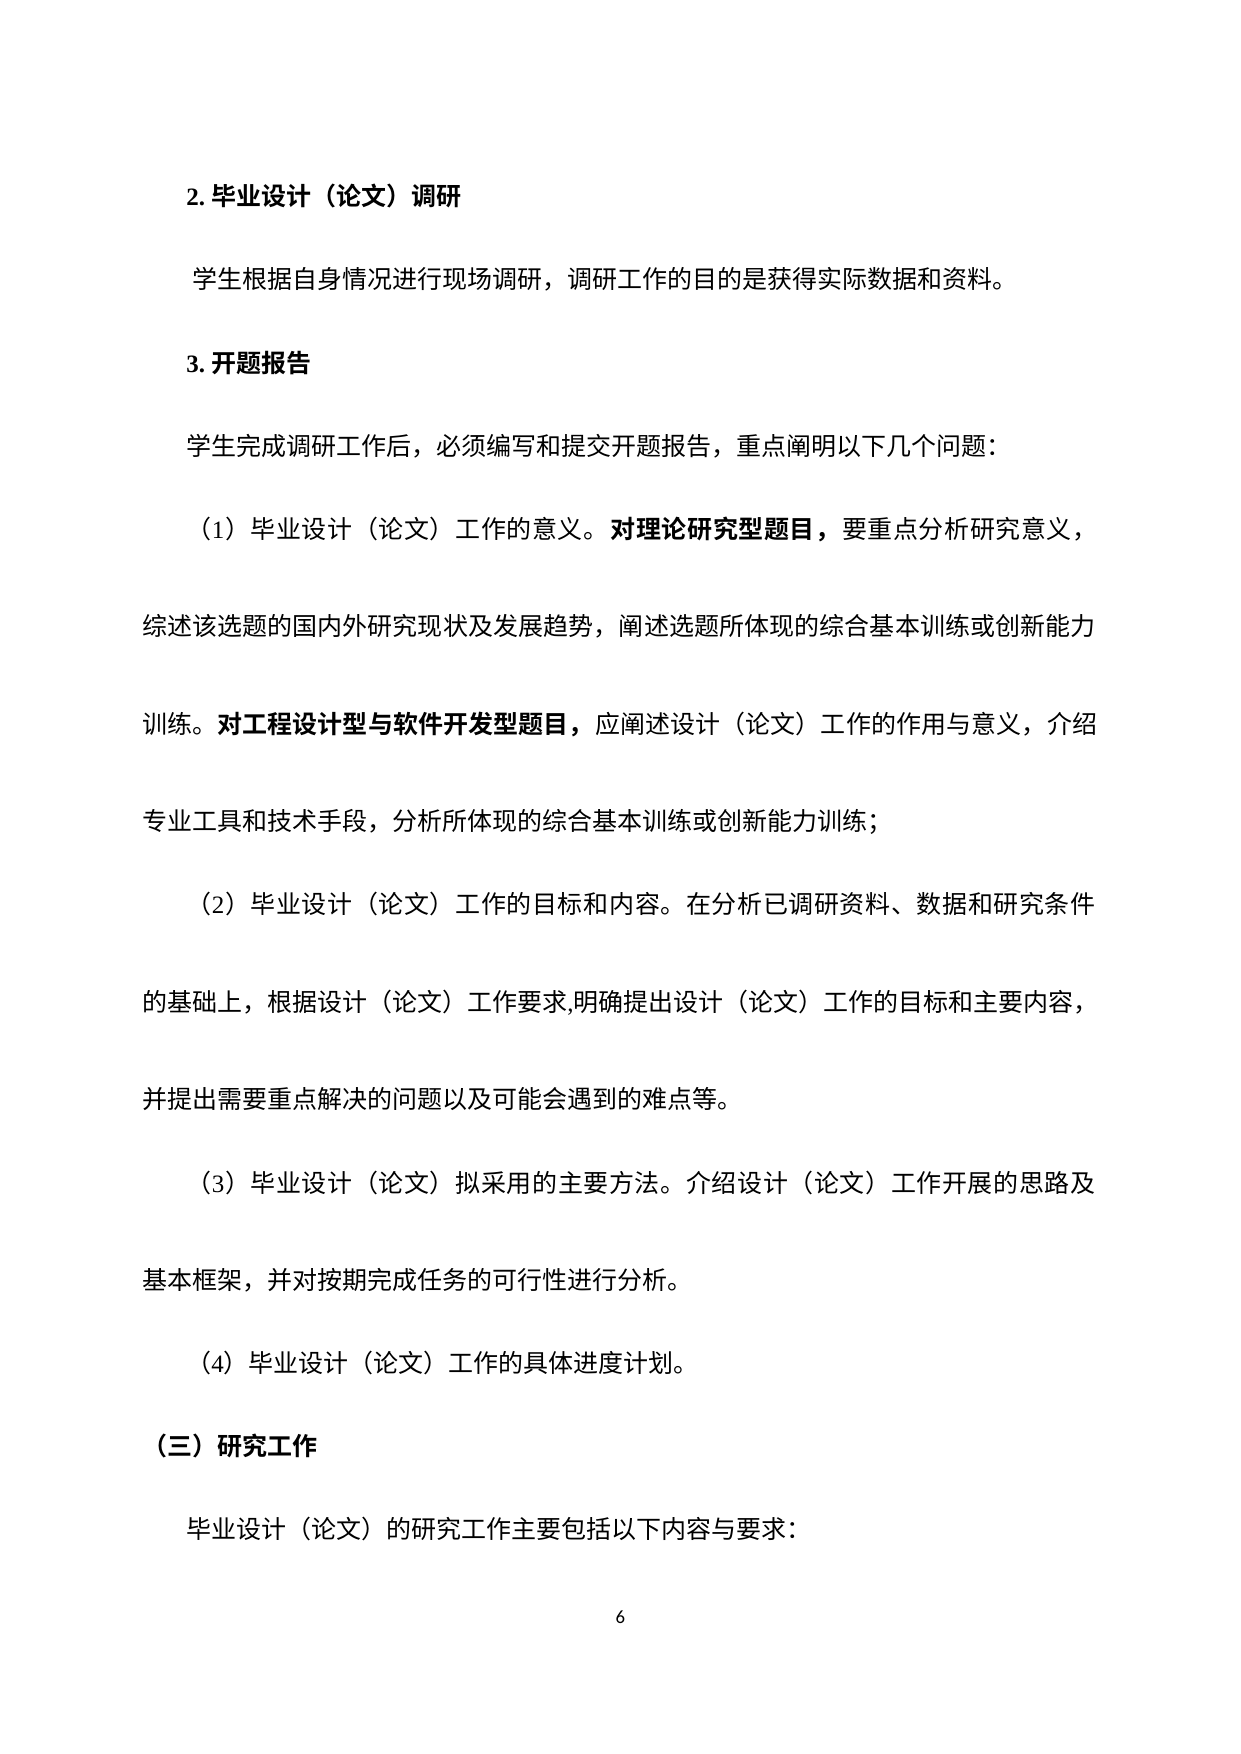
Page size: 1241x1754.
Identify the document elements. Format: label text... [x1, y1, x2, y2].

text （1）毕业设计（论文）工作的意义。对理论研究型题目，要重点分析研究意义，综述该选题的国内外研究现状及发展趋势，阐述选题所体现的综合基本训练或创新能力训练。对工程设计型与软件开发型题目，应阐述设计（论文）工作的作用与意义，介绍专业工具和技术手段，分析所体现的综合基本训练或创新能力训练； [142, 495, 1098, 852]
text 3. 开题报告 [142, 329, 1098, 394]
text （2）毕业设计（论文）工作的目标和内容。在分析已调研资料、数据和研究条件的基础上，根据设计（论文）工作要求,明确提出设计（论文）工作的目标和主要内容，并提出需要重点解决的问题以及可能会遇到的难点等。 [142, 871, 1098, 1131]
text 学生完成调研工作后，必须编写和提交开题报告，重点阐明以下几个问题： [142, 412, 1098, 477]
text （4）毕业设计（论文）工作的具体进度计划。 [142, 1329, 1098, 1394]
text （三）研究工作 [142, 1412, 1098, 1477]
text 毕业设计（论文）的研究工作主要包括以下内容与要求： [142, 1496, 1098, 1561]
text （3）毕业设计（论文）拟采用的主要方法。介绍设计（论文）工作开展的思路及基本框架，并对按期完成任务的可行性进行分析。 [142, 1149, 1098, 1311]
text 2. 毕业设计（论文）调研 [142, 162, 1098, 227]
text 学生根据自身情况进行现场调研，调研工作的目的是获得实际数据和资料。 [142, 246, 1098, 311]
